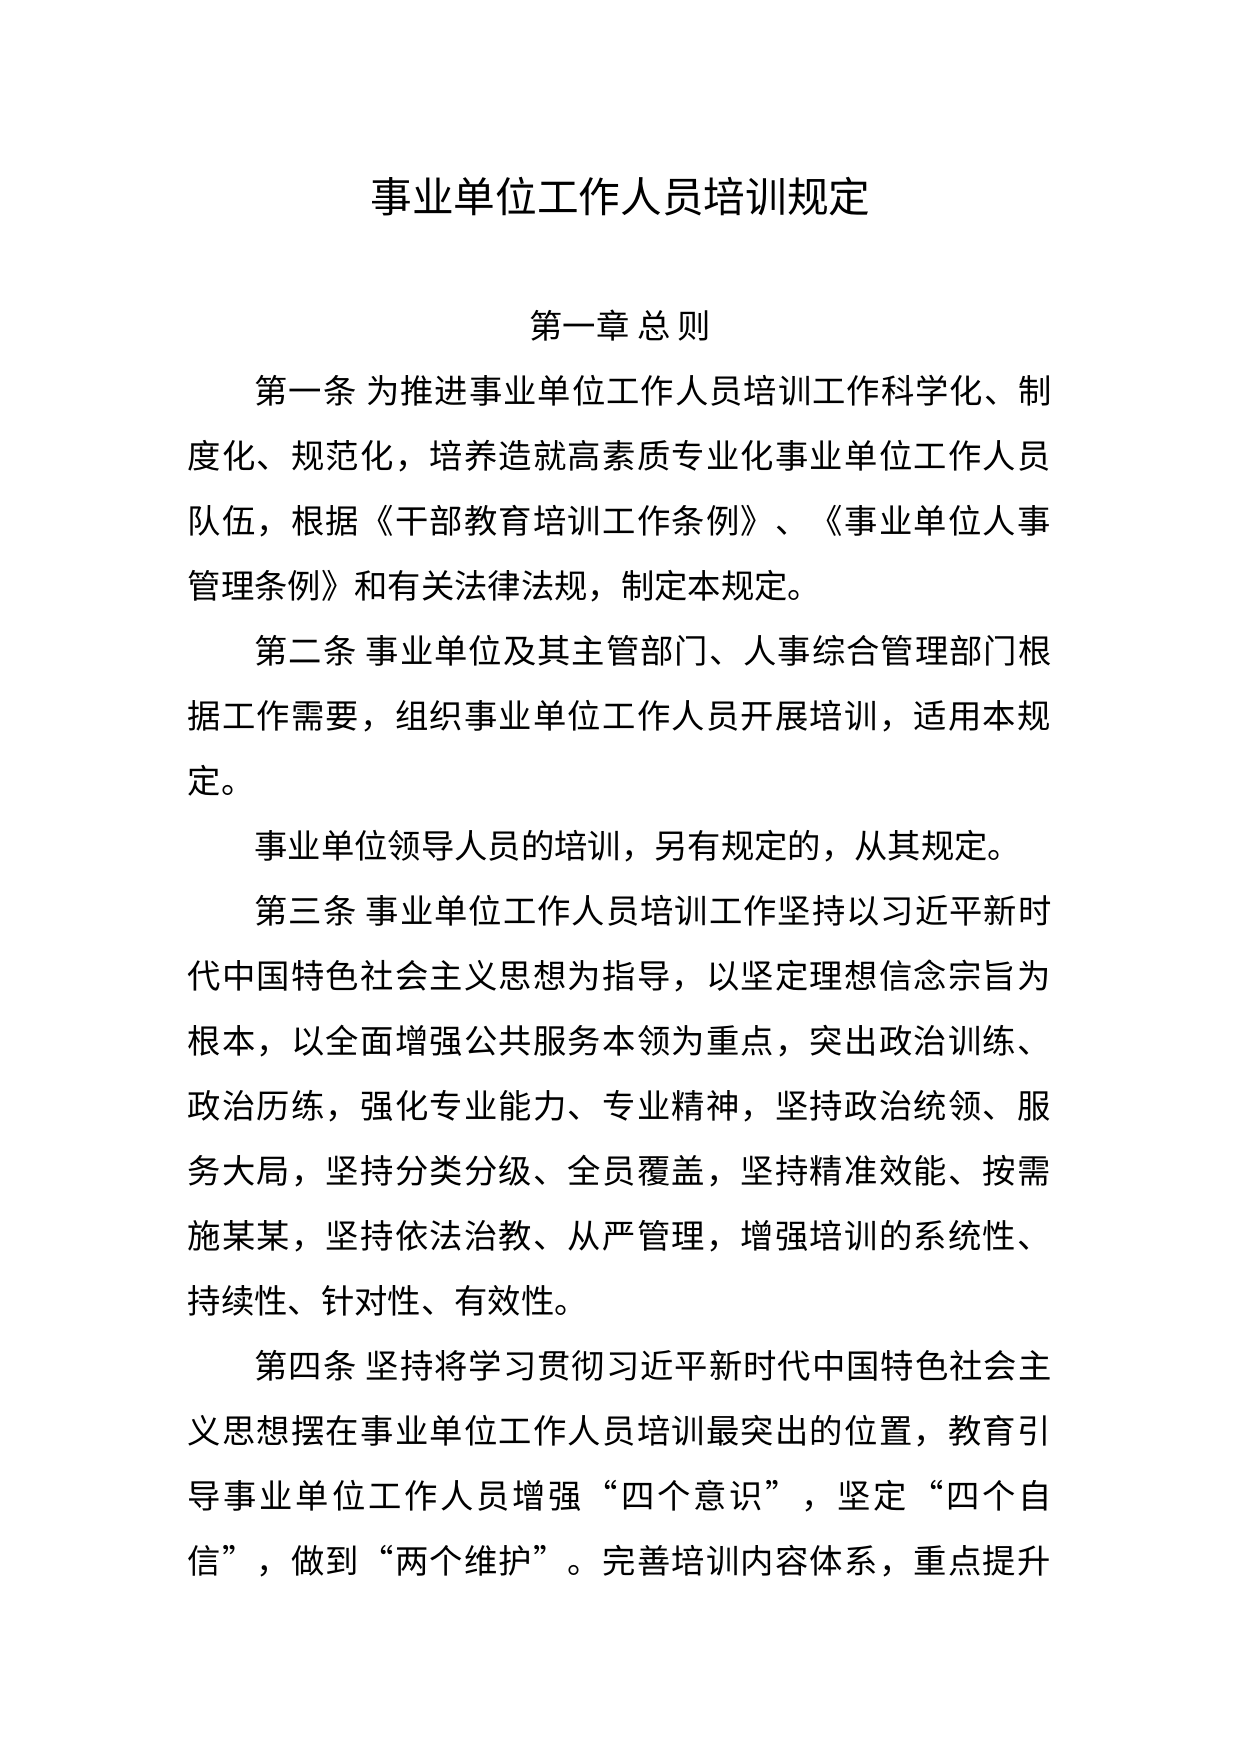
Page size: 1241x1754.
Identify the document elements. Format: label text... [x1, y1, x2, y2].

text 第一章 总 则 [187, 292, 1053, 357]
text 事业单位工作人员培训规定 [187, 162, 1053, 227]
text 第三条 事业单位工作人员培训工作坚持以习近平新时代中国特色社会主义思想为指导，以坚定理想信念宗旨为根本，以全面增强公共服务本领为重点，突出政治训练、政治历练，强化专业能力、专业精神，坚持政治统领、服务大局，坚持分类分级、全员覆盖，坚持精准效能、按需施某某，坚持依法治教、从严管理，增强培训的系统性、持续性、针对性、有效性。 [187, 877, 1053, 1332]
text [187, 1332, 1053, 1592]
text 第一条 为推进事业单位工作人员培训工作科学化、制度化、规范化，培养造就高素质专业化事业单位工作人员队伍，根据《干部教育培训工作条例》、《事业单位人事管理条例》和有关法律法规，制定本规定。 [187, 357, 1053, 617]
text 第二条 事业单位及其主管部门、人事综合管理部门根据工作需要，组织事业单位工作人员开展培训，适用本规定。 [187, 617, 1053, 812]
text 事业单位领导人员的培训，另有规定的，从其规定。 [187, 812, 1053, 877]
